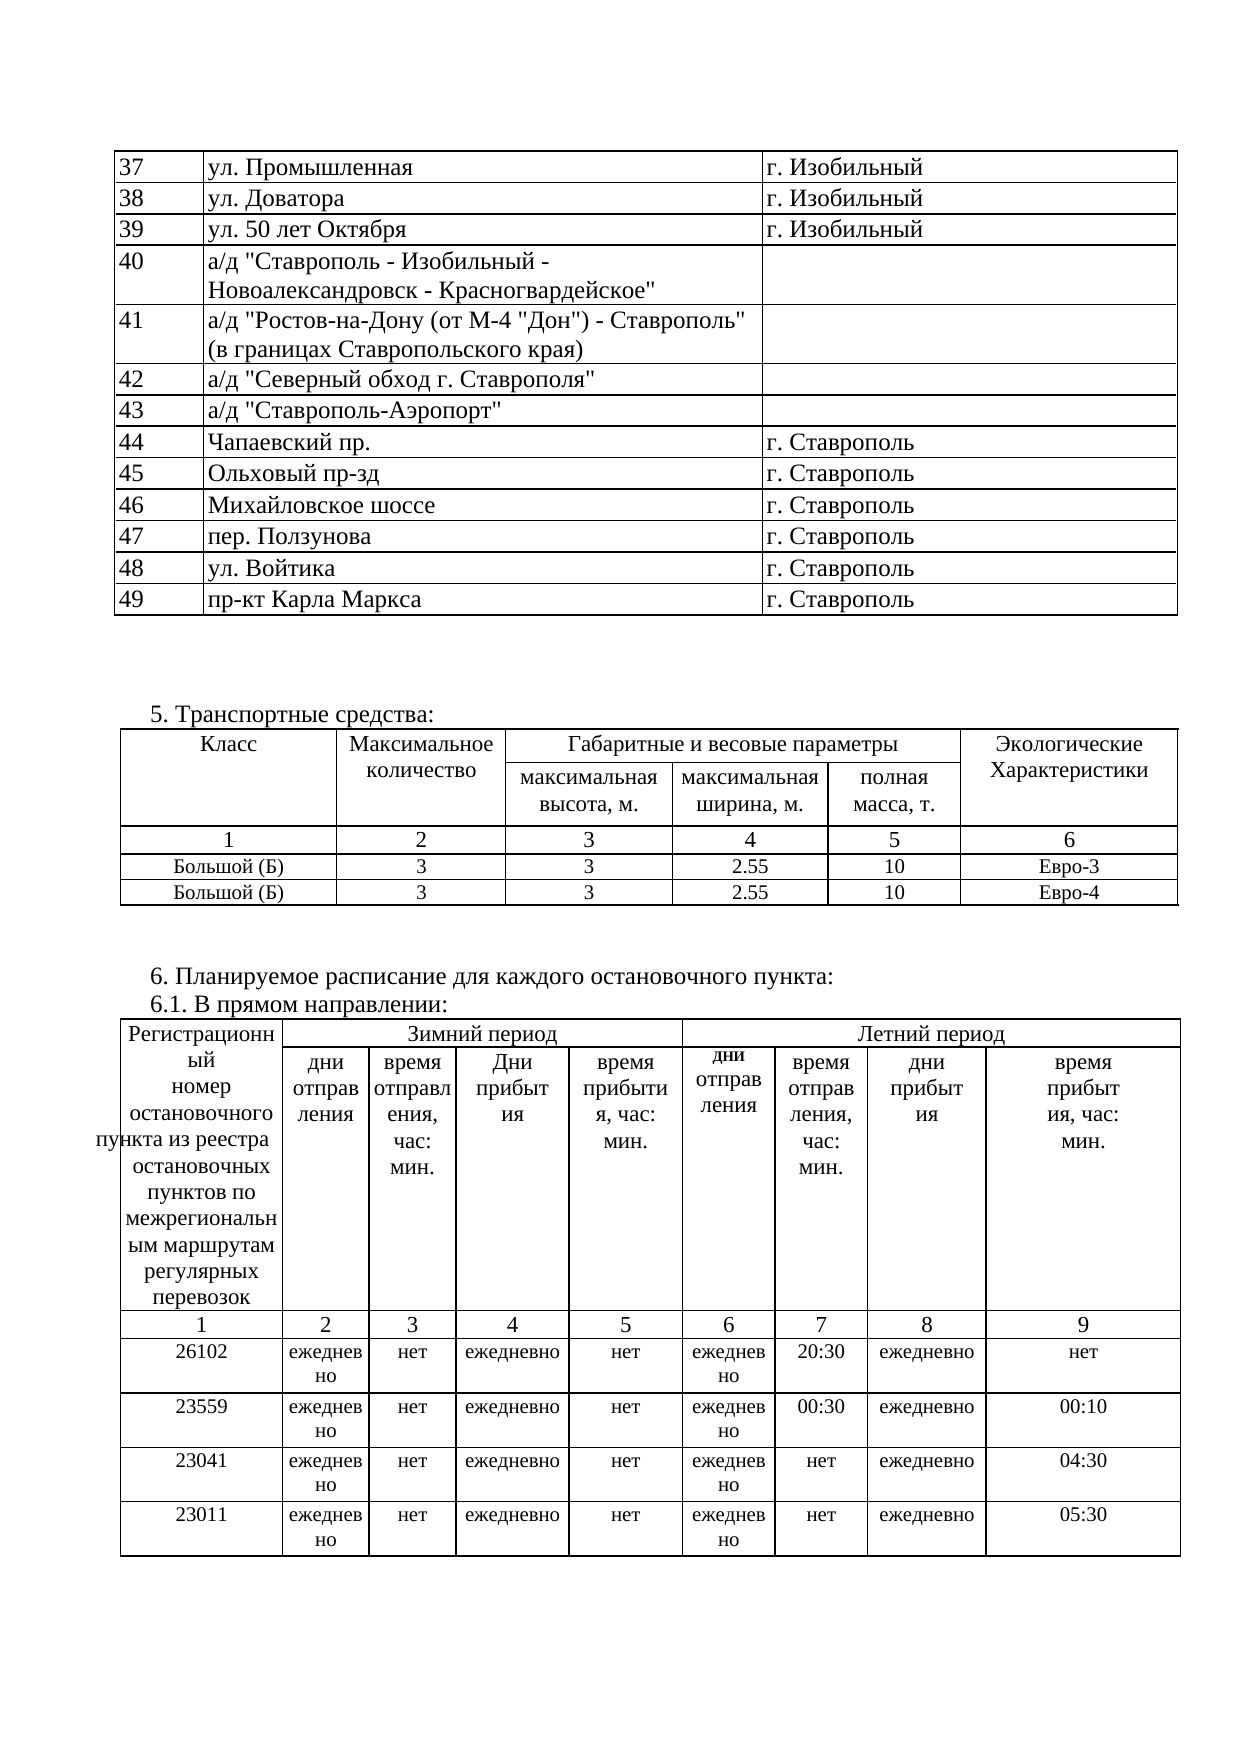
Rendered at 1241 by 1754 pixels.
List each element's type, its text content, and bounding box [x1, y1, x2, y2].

table_cell ежедневно [683, 1394, 774, 1446]
table_cell максимальная высота, м. [506, 763, 672, 825]
table_header Максимальное количество [337, 730, 505, 825]
table_cell 23041 [121, 1448, 282, 1501]
table_cell 48 [115, 552, 203, 583]
table_cell время отправл ения, час: мин. [370, 1048, 455, 1310]
table_cell ежедневно [457, 1502, 568, 1555]
table_cell ежедневно [868, 1394, 985, 1446]
table_cell 00:30 [776, 1394, 867, 1446]
table_cell 3 [506, 827, 672, 853]
table_cell 7 [776, 1311, 867, 1338]
table_cell 45 [115, 458, 203, 488]
table_cell 49 [115, 584, 203, 614]
table_cell [763, 394, 1177, 425]
table_cell полная масса, т. [829, 763, 960, 825]
table_cell г. Ставрополь [763, 551, 1177, 583]
table_cell Чапаевский пр. [204, 427, 762, 457]
table_header Экологические Характеристики [961, 730, 1177, 825]
table_cell 4 [673, 827, 827, 853]
table_cell ежедневно [683, 1502, 774, 1555]
table_cell ежедневно [868, 1448, 985, 1501]
table_cell г. Ставрополь [763, 457, 1177, 488]
table_cell ежедневно [283, 1339, 368, 1392]
table_cell а/д "Ставрополь-Аэропорт" [204, 396, 762, 425]
table_cell пер. Ползунова [204, 521, 762, 551]
table_cell Михайловское шоссе [204, 490, 762, 520]
table_cell 46 [115, 489, 203, 520]
table_cell Большой (Б) [121, 880, 336, 904]
table_cell 2 [283, 1311, 368, 1338]
table_cell 3 [370, 1311, 455, 1338]
table_cell нет [570, 1448, 682, 1501]
table_cell г. Ставрополь [763, 488, 1177, 520]
table_cell 05:30 [987, 1502, 1180, 1555]
table_cell 37 [115, 152, 203, 181]
table_cell 41 [115, 305, 203, 362]
table_cell 10 [829, 855, 960, 878]
table_cell а/д "Северный обход г. Ставрополя" [204, 364, 762, 394]
table_cell ежедневно [283, 1502, 368, 1555]
table_cell ул. Войтика [204, 553, 762, 583]
table_header Летний период [683, 1020, 1180, 1046]
table_header Регистрационный номер остановочного пункта из реестра остановочных пунктов по межрегиональным маршрутам регулярных перевозок [121, 1020, 282, 1310]
table_cell нет [570, 1394, 682, 1446]
table_cell ул. Промышленная [204, 152, 762, 181]
table_cell 39 [115, 214, 203, 244]
table_cell Ольховый пр-зд [204, 458, 762, 488]
table_header Габаритные и весовые параметры [506, 730, 960, 762]
table_cell 47 [115, 521, 203, 551]
table_cell 26102 [121, 1339, 282, 1392]
table_cell 42 [115, 364, 203, 394]
table_cell Дни прибыт ия [457, 1048, 568, 1310]
table_cell ул. 50 лет Октября [204, 215, 762, 244]
table_cell 3 [337, 855, 505, 878]
text 6. Планируемое расписание для каждого остановочного пункта: [150, 961, 1090, 989]
table_cell 2.55 [673, 880, 827, 904]
table_cell 2.55 [673, 855, 827, 878]
table_cell г. Ставрополь [763, 583, 1177, 614]
text 5. Транспортные средства: [150, 699, 1090, 728]
table_cell 6 [683, 1311, 774, 1338]
table_cell ежедневно [283, 1448, 368, 1501]
table_cell нет [776, 1502, 867, 1555]
table_cell нет [776, 1448, 867, 1501]
table_cell Большой (Б) [121, 855, 336, 878]
table_cell 3 [506, 880, 672, 904]
table_cell ежедневно [868, 1502, 985, 1555]
table_cell 5 [570, 1311, 682, 1338]
table_cell 38 [115, 183, 203, 213]
table_cell 8 [868, 1311, 985, 1338]
table_cell время прибыти я, час: мин. [570, 1048, 682, 1310]
table_cell 3 [506, 855, 672, 878]
table_cell [763, 363, 1177, 394]
table_cell 4 [457, 1311, 568, 1338]
table_cell 04:30 [987, 1448, 1180, 1501]
table_cell Евро-3 [961, 855, 1177, 878]
table_cell дни отправ ления [283, 1048, 368, 1310]
table_cell 10 [829, 880, 960, 904]
table_header Зимний период [283, 1020, 682, 1046]
table_cell 3 [337, 880, 505, 904]
table_cell максимальная ширина, м. [673, 763, 827, 825]
table_cell 5 [829, 827, 960, 853]
table_cell ДНИ отправ ления [683, 1048, 774, 1310]
table_cell 44 [115, 426, 203, 457]
table_cell ежедневно [283, 1394, 368, 1446]
table_cell нет [987, 1339, 1180, 1392]
table_cell ежедневно [457, 1448, 568, 1501]
table_cell ежедневно [683, 1339, 774, 1392]
table_cell время прибыт ия, час: мин. [987, 1048, 1180, 1310]
table_cell нет [570, 1339, 682, 1392]
text 6.1. В прямом направлении: [150, 989, 1090, 1018]
table_cell 23011 [121, 1502, 282, 1555]
table_cell 1 [121, 1311, 282, 1338]
table_header Класс [121, 730, 336, 825]
table_cell а/д "Ставрополь - Изобильный - Новоалександровск - Красногвардейское" [204, 246, 762, 303]
table_cell 9 [987, 1311, 1180, 1338]
table_cell 00:10 [987, 1394, 1180, 1446]
table_cell нет [570, 1502, 682, 1555]
table_cell г. Изобильный [763, 181, 1177, 213]
table_cell [763, 304, 1177, 362]
table_cell ежедневно [457, 1339, 568, 1392]
table_cell а/д "Ростов-на-Дону (от М-4 "Дон") - Ставрополь" (в границах Ставропольского края) [204, 305, 762, 362]
table_cell 23559 [121, 1394, 282, 1446]
table_cell [763, 244, 1177, 303]
table_cell нет [370, 1502, 455, 1555]
table_cell дни прибыт ия [868, 1048, 985, 1310]
table_cell время отправ ления, час: мин. [776, 1048, 867, 1310]
table_cell пр-кт Карла Маркса [204, 584, 762, 614]
table_cell 40 [115, 245, 203, 303]
table_cell г. Ставрополь [763, 425, 1177, 457]
table_cell Евро-4 [961, 880, 1177, 904]
table_cell 6 [961, 827, 1177, 853]
table_cell ежедневно [683, 1448, 774, 1501]
table_cell 2 [337, 827, 505, 853]
table_cell 43 [115, 395, 203, 425]
table_cell г. Ставрополь [763, 520, 1177, 551]
table_cell нет [370, 1339, 455, 1392]
table_cell ежедневно [457, 1394, 568, 1446]
table_cell г. Изобильный [763, 152, 1177, 181]
table_cell ул. Доватора [204, 183, 762, 213]
table_cell 1 [121, 827, 336, 853]
table_cell нет [370, 1448, 455, 1501]
table_cell ежедневно [868, 1339, 985, 1392]
table_cell г. Изобильный [763, 213, 1177, 244]
table_cell нет [370, 1394, 455, 1446]
table_cell 20:30 [776, 1339, 867, 1392]
